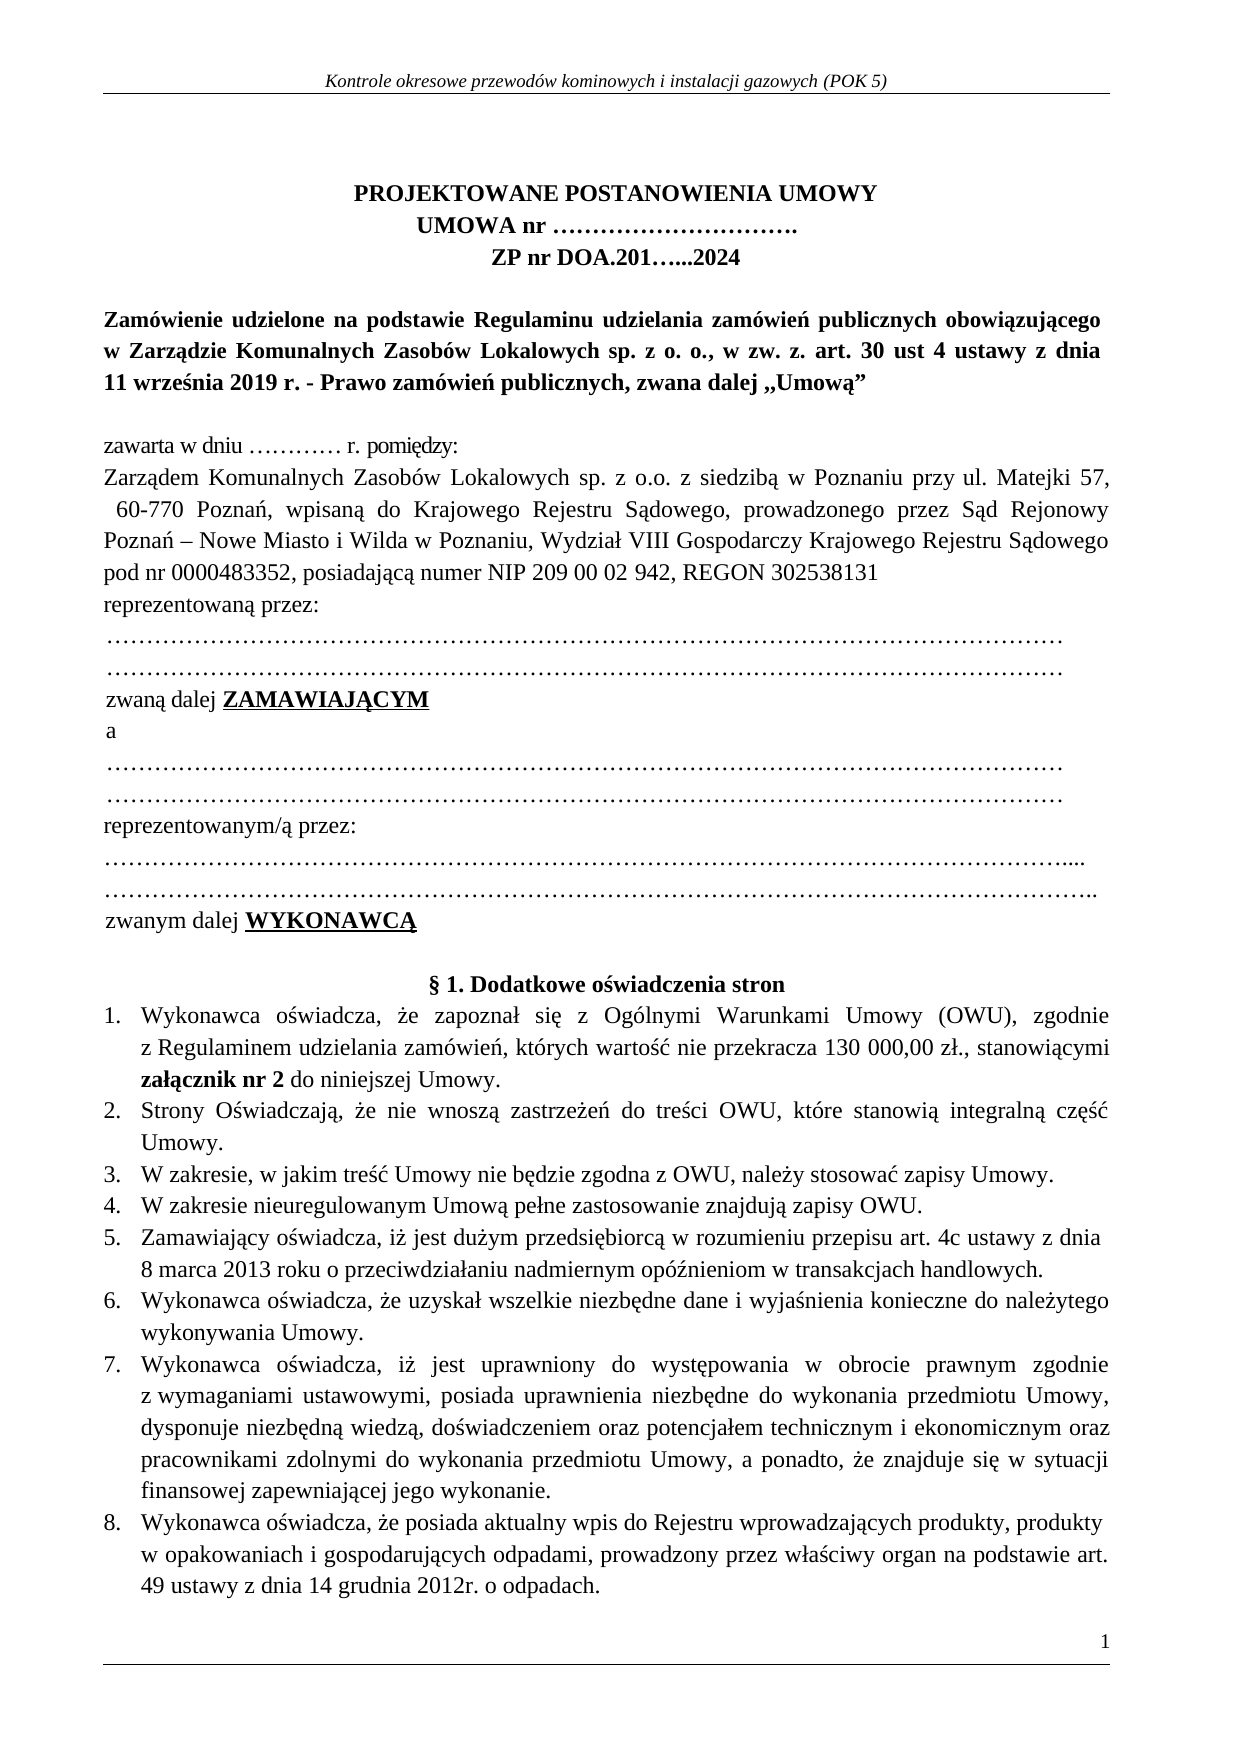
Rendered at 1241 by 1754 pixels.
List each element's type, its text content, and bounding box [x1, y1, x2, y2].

text § 1. Dodatkowe oświadczenia stron [103, 970, 1110, 997]
list Wykonawca oświadcza, że zapoznał się z Ogólnymi Warunkami Umowy (OWU), zgodnie z Regulaminem udzielania zamówień, których wartość nie przekracza 130 000,00 zł., stanowiącymi załącznik nr 2 do niniejszej Umowy. [103, 1001, 1110, 1092]
text ………………………………………………………………………………………………………… [106, 653, 1110, 681]
text reprezentowaną przez: [103, 590, 1110, 617]
text UMOWA nr …………………………. [103, 211, 1110, 239]
text PROJEKTOWANE POSTANOWIENIA UMOWY [121, 179, 1110, 207]
list Wykonawca oświadcza, że uzyskał wszelkie niezbędne dane i wyjaśnienia konieczne do należytego wykonywania Umowy. [103, 1286, 1110, 1346]
list Strony Oświadczają, że nie wnoszą zastrzeżeń do treści OWU, które stanowią integralną część Umowy. [103, 1096, 1110, 1156]
text ZP nr DOA.201…...2024 [121, 243, 1110, 270]
text ………………………………………………………………………………………………………… [106, 748, 1110, 776]
list Zamawiający oświadcza, iż jest dużym przedsiębiorcą w rozumieniu przepisu art. 4c ustawy z dnia 8 marca 2013 roku o przeciwdziałaniu nadmiernym opóźnieniom w transakcjach handlowych. [103, 1223, 1110, 1282]
list W zakresie, w jakim treść Umowy nie będzie zgodna z OWU, należy stosować zapisy Umowy. [103, 1160, 1110, 1187]
text ………………………………………………………………………………………………………… [106, 621, 1110, 649]
text ………………………………………………………………………………………………………… [106, 780, 1110, 807]
text zawarta w dniu ………… r. pomiędzy: [103, 431, 1110, 459]
text zwaną dalej ZAMAWIAJĄCYM [106, 685, 1110, 712]
text reprezentowanym/ą przez: [103, 811, 1110, 839]
list Wykonawca oświadcza, że posiada aktualny wpis do Rejestru wprowadzających produkty, produkty w opakowaniach i gospodarujących odpadami, prowadzony przez właściwy organ na podstawie art. 49 ustawy z dnia 14 grudnia 2012r. o odpadach. [103, 1508, 1110, 1599]
list Wykonawca oświadcza, iż jest uprawniony do występowania w obrocie prawnym zgodnie z wymaganiami ustawowymi, posiada uprawnienia niezbędne do wykonania przedmiotu Umowy, dysponuje niezbędną wiedzą, doświadczeniem oraz potencjałem technicznym i ekonomicznym oraz pracownikami zdolnymi do wykonania przedmiotu Umowy, a ponadto, że znajduje się w sytuacji finansowej zapewniającej jego wykonanie. [103, 1350, 1110, 1504]
text Zamówienie udzielone na podstawie Regulaminu udzielania zamówień publicznych obowiązującego w Zarządzie Komunalnych Zasobów Lokalowych sp. z o. o., w zw. z. art. 30 ust 4 ustawy z dnia 11 września 2019 r. - Prawo zamówień publicznych, zwana dalej ,,Umową” [103, 306, 1110, 396]
text Zarządem Komunalnych Zasobów Lokalowych sp. z o.o. z siedzibą w Poznaniu przy ul. Matejki 57, 60-770 Poznań, wpisaną do Krajowego Rejestru Sądowego, prowadzonego przez Sąd Rejonowy Poznań – Nowe Miasto i Wilda w Poznaniu, Wydział VIII Gospodarczy Krajowego Rejestru Sądowego pod nr 0000483352, posiadającą numer NIP 209 00 02 942, REGON 302538131 [103, 463, 1110, 586]
list W zakresie nieuregulowanym Umową pełne zastosowanie znajdują zapisy OWU. [103, 1191, 1110, 1219]
text zwanym dalej WYKONAWCĄ [105, 906, 556, 934]
text a [106, 716, 1110, 744]
text …………………………………………………………………………………………………………....…………………………………………………………………………………………………………….. [103, 843, 1113, 902]
